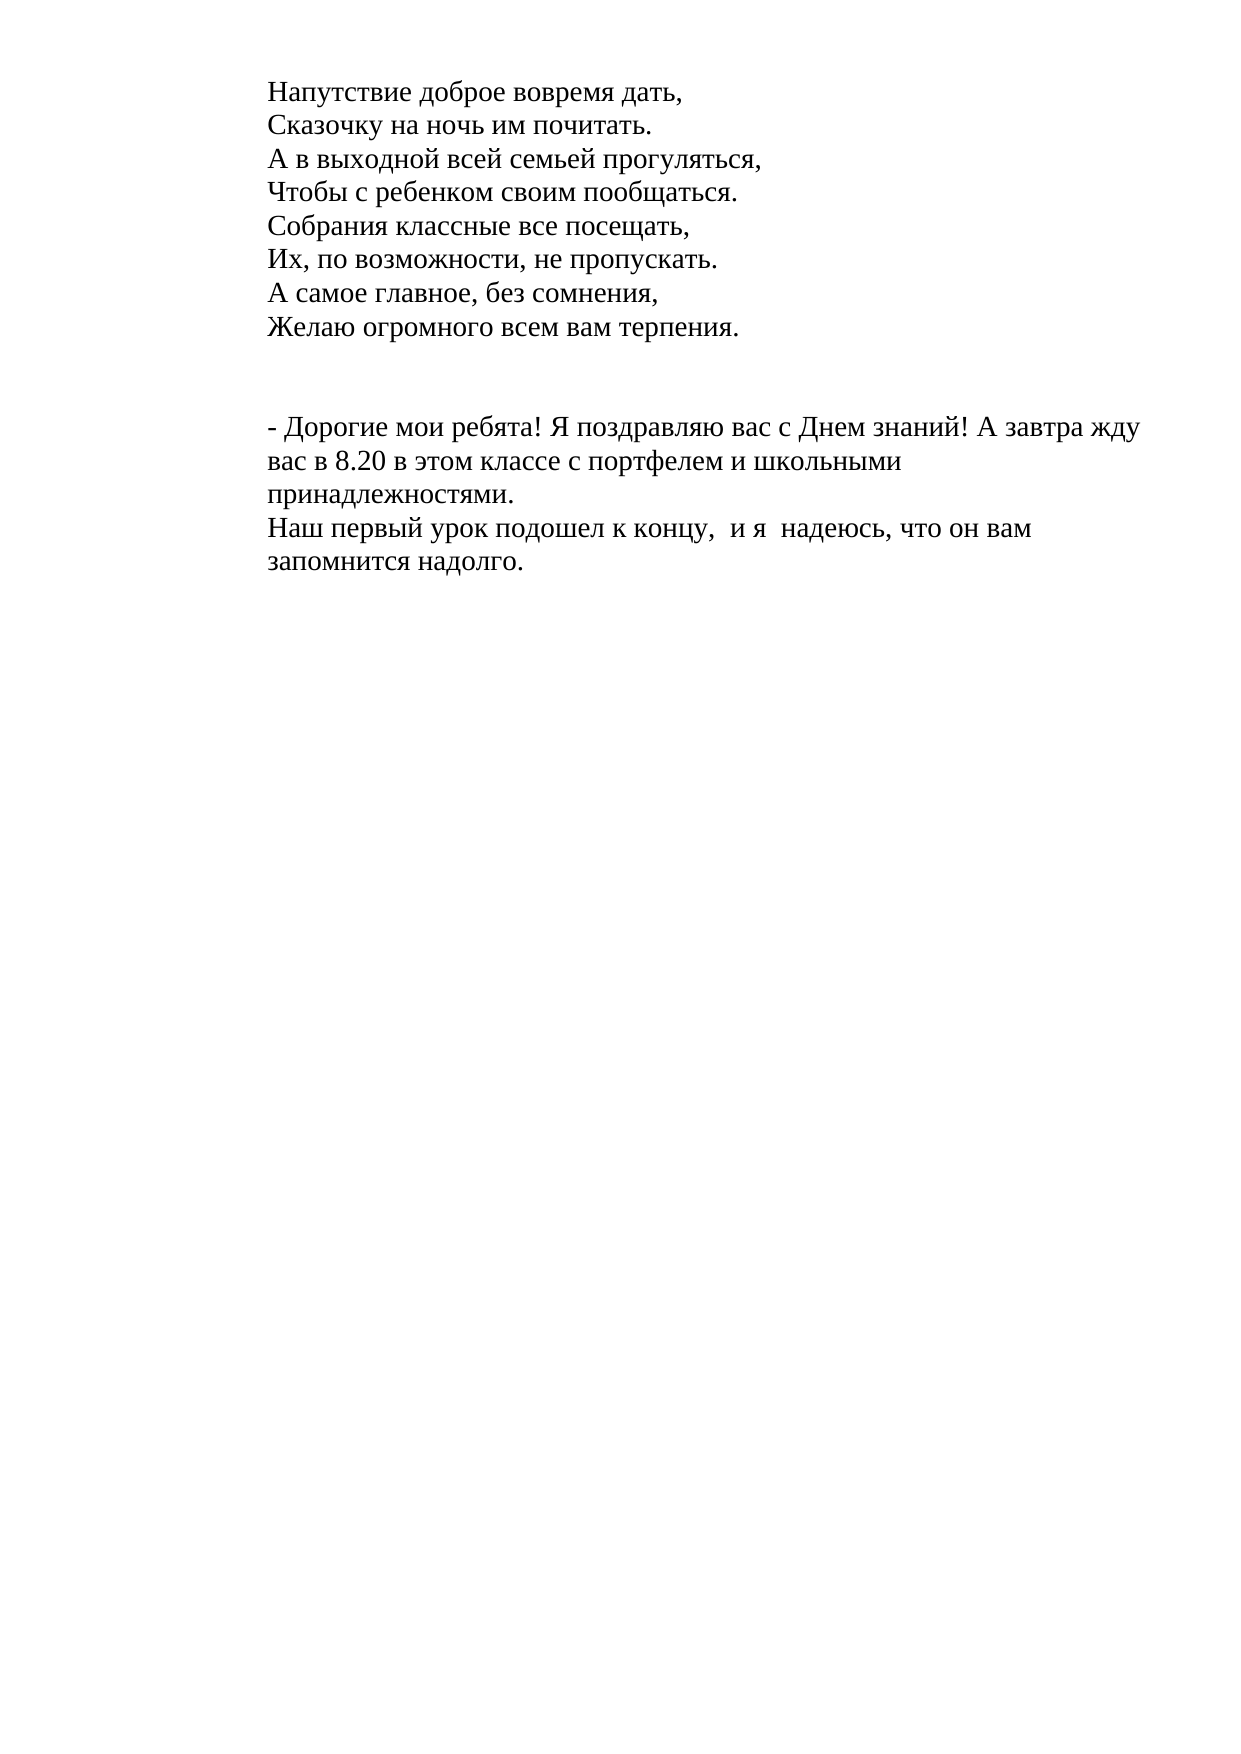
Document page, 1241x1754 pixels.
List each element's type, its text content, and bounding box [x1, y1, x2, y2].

list Желаю огромного всем вам терпения. [267, 309, 1152, 342]
list А самое главное, без сомнения, [267, 275, 1152, 309]
list Наш первый урок подошел к концу, и я надеюсь, что он вам запомнится надолго. [267, 510, 1152, 577]
list Напутствие доброе вовремя дать, [267, 74, 1152, 107]
list А в выходной всей семьей прогуляться, [267, 141, 1152, 174]
list - Дорогие мои ребята! Я поздравляю вас с Днем знаний! А завтра жду вас в 8.20 в этом классе с портфелем и школьными принадлежностями. [267, 409, 1152, 510]
list Их, по возможности, не пропускать. [267, 242, 1152, 275]
list Собрания классные все посещать, [267, 208, 1152, 242]
list Сказочку на ночь им почитать. [267, 107, 1152, 141]
list Чтобы с ребенком своим пообщаться. [267, 174, 1152, 208]
